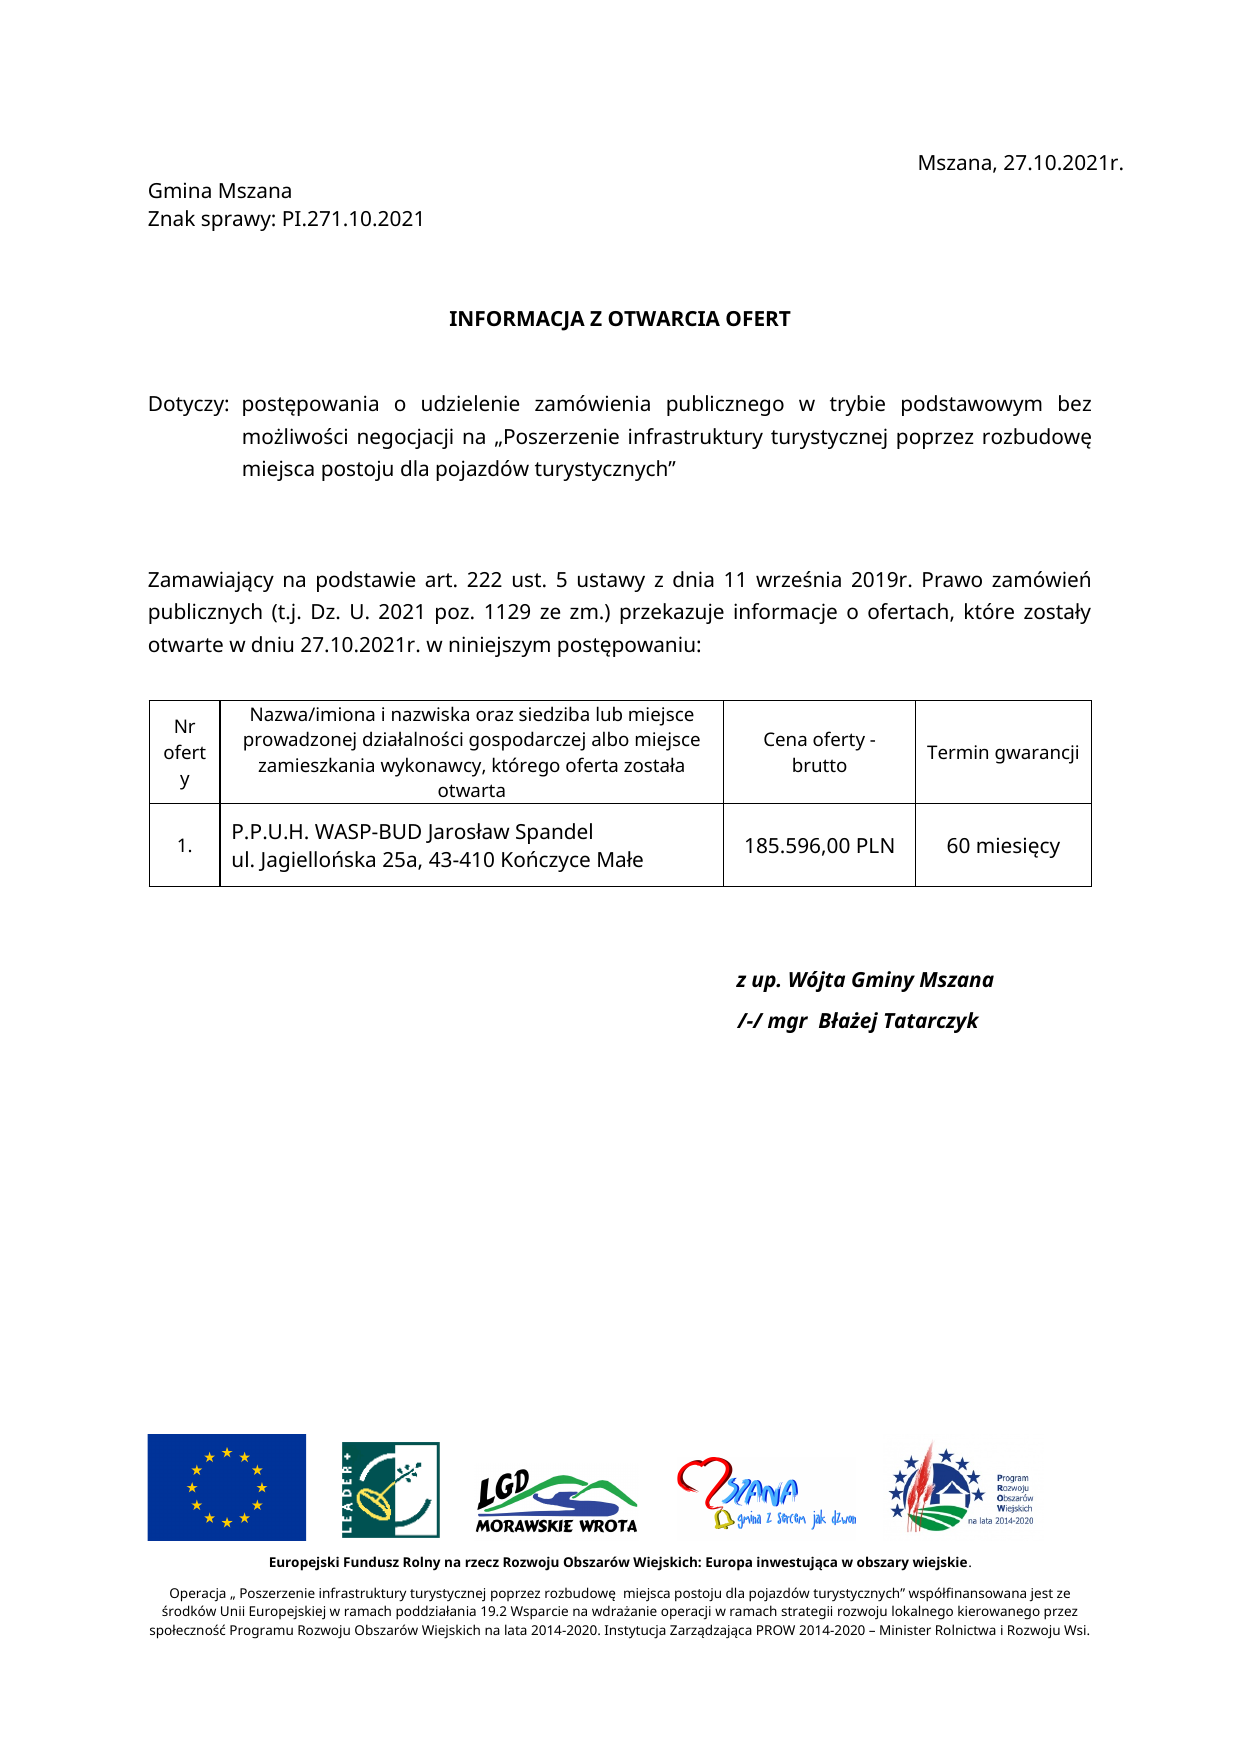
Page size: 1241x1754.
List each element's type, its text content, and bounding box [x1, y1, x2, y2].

text Znak sprawy: PI.271.10.2021 [148, 204, 1124, 233]
table_cell 185.596,00 PLN [724, 804, 915, 886]
table_cell P.P.U.H. WASP-BUD Jarosław Spandel ul. Jagiellońska 25a, 43-410 Kończyce Małe [221, 804, 723, 886]
text Gmina Mszana [148, 176, 1124, 204]
table_cell 60 miesięcy [916, 804, 1091, 886]
text Mszana, 27.10.2021r. [148, 148, 1124, 176]
text /-/ mgr Błażej Tatarczyk [627, 1006, 1093, 1034]
picture [882, 1434, 1044, 1541]
text INFORMACJA Z OTWARCIA OFERT [148, 304, 1093, 332]
text Dotyczy: postępowania o udzielenie zamówienia publicznego w trybie podstawowym bez możliwości negocjacji na „Poszerzenie infrastruktury turystycznej poprzez rozbudowę miejsca postoju dla pojazdów turystycznych” [148, 389, 1093, 483]
table_cell 1. [150, 804, 219, 886]
text Zamawiający na podstawie art. 222 ust. 5 ustawy z dnia 11 września 2019r. Prawo zamówień publicznych (t.j. Dz. U. 2021 poz. 1129 ze zm.) przekazuje informacje o ofertach, które zostały otwarte w dniu 27.10.2021r. w niniejszym postępowaniu: [148, 565, 1093, 658]
text z up. Wójta Gminy Mszana [723, 965, 1093, 993]
picture [474, 1463, 640, 1541]
table_header Nr oferty [150, 701, 219, 803]
table_header Cena oferty - brutto [724, 701, 915, 803]
picture [338, 1440, 442, 1541]
table_header Nazwa/imiona i nazwiska oraz siedziba lub miejsce prowadzonej działalności gospodarczej albo miejsce zamieszkania wykonawcy, którego oferta została otwarta [221, 701, 723, 803]
table_header Termin gwarancji [916, 701, 1091, 803]
picture [677, 1457, 856, 1541]
picture [147, 1434, 307, 1541]
